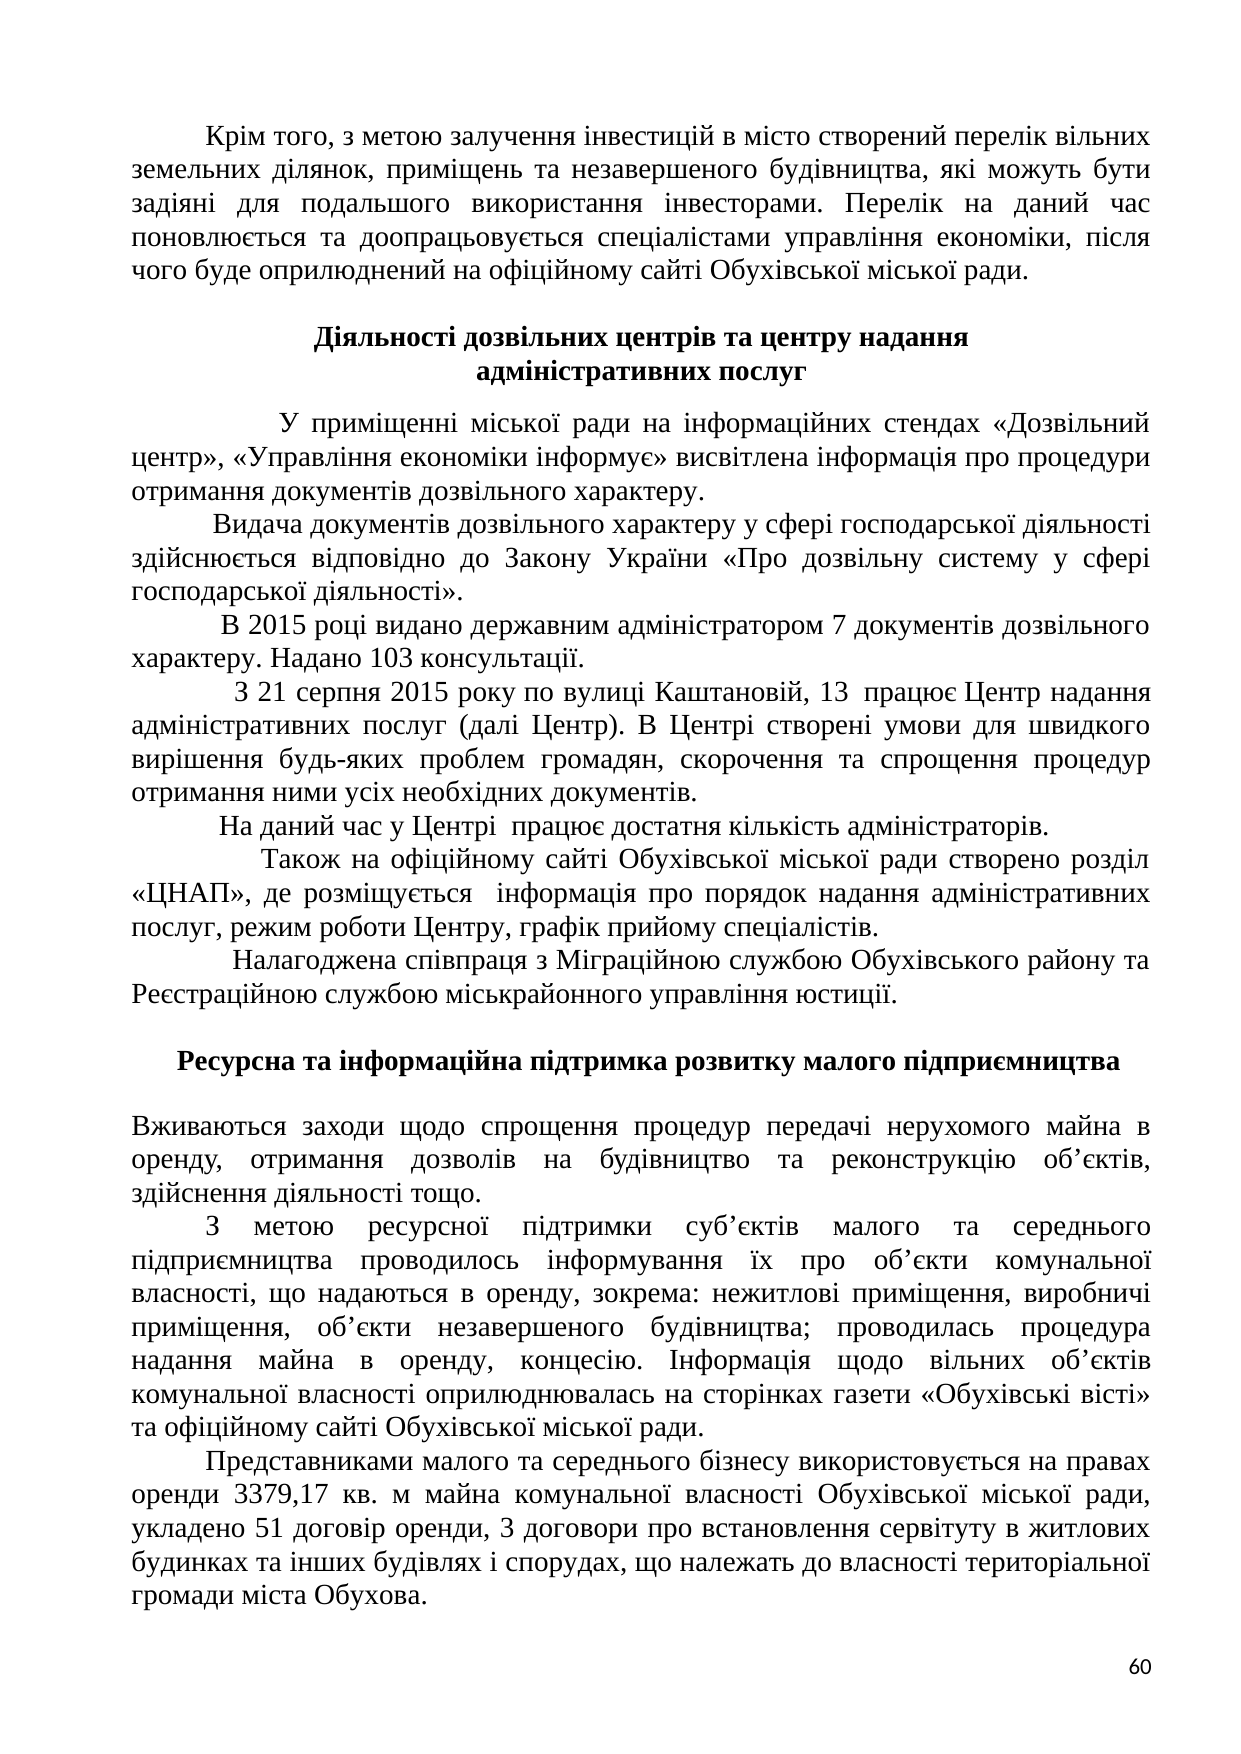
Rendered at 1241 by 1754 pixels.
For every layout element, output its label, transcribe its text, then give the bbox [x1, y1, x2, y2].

text Також на офіційному сайті Обухівської міської ради створено розділ «ЦНАП», де розміщується інформація про порядок надання адміністративних послуг, режим роботи Центру, графік прийому спеціалістів. [131, 842, 1152, 942]
text З 21 серпня 2015 року по вулиці Каштановій, 13 працює Центр надання адміністративних послуг (далі Центр). В Центрі створені умови для швидкого вирішення будь-яких проблем громадян, скорочення та спрощення процедур отримання ними усіх необхідних документів. [131, 674, 1152, 808]
text Крім того, з метою залучення інвестицій в місто створений перелік вільних земельних ділянок, приміщень та незавершеного будівництва, які можуть бути задіяні для подальшого використання інвесторами. Перелік на даний час поновлюється та доопрацьовується спеціалістами управління економіки, після чого буде оприлюднений на офіційному сайті Обухівської міської ради. [131, 118, 1152, 286]
text В 2015 році видано державним адміністратором 7 документів дозвільного характеру. Надано 103 консультації. [131, 607, 1152, 674]
text Видача документів дозвільного характеру у сфері господарської діяльності здійснюється відповідно до Закону України «Про дозвільну систему у сфері господарської діяльності». [131, 506, 1152, 607]
text Ресурсна та інформаційна підтримка розвитку малого підприємництва [131, 1043, 1152, 1076]
text У приміщенні міської ради на інформаційних стендах «Дозвільний центр», «Управління економіки інформує» висвітлена інформація про процедури отримання документів дозвільного характеру. [131, 406, 1152, 506]
text З метою ресурсної підтримки суб’єктів малого та середнього підприємництва проводилось інформування їх про об’єкти комунальної власності, що надаються в оренду, зокрема: нежитлові приміщення, виробничі приміщення, об’єкти незавершеного будівництва; проводилась процедура надання майна в оренду, концесію. Інформація щодо вільних об’єктів комунальної власності оприлюднювалась на сторінках газети «Обухівські вісті» та офіційному сайті Обухівської міської ради. [131, 1208, 1152, 1443]
text Діяльності дозвільних центрів та центру надання [131, 319, 1152, 353]
text адміністративних послуг [131, 353, 1152, 386]
text Представниками малого та середнього бізнесу використовується на правах оренди 3379,17 кв. м майна комунальної власності Обухівської міської ради, укладено 51 договір оренди, 3 договори про встановлення сервітуту в житлових будинках та інших будівлях і спорудах, що належать до власності територіальної громади міста Обухова. [131, 1443, 1152, 1611]
text Вживаються заходи щодо спрощення процедур передачі нерухомого майна в оренду, отримання дозволів на будівництво та реконструкцію об’єктів, здійснення діяльності тощо. [131, 1108, 1152, 1208]
text На даний час у Центрі працює достатня кількість адміністраторів. [131, 808, 1152, 842]
text Налагоджена співпраця з Міграційною службою Обухівського району та Реєстраційною службою міськрайонного управління юстиції. [131, 942, 1152, 1009]
